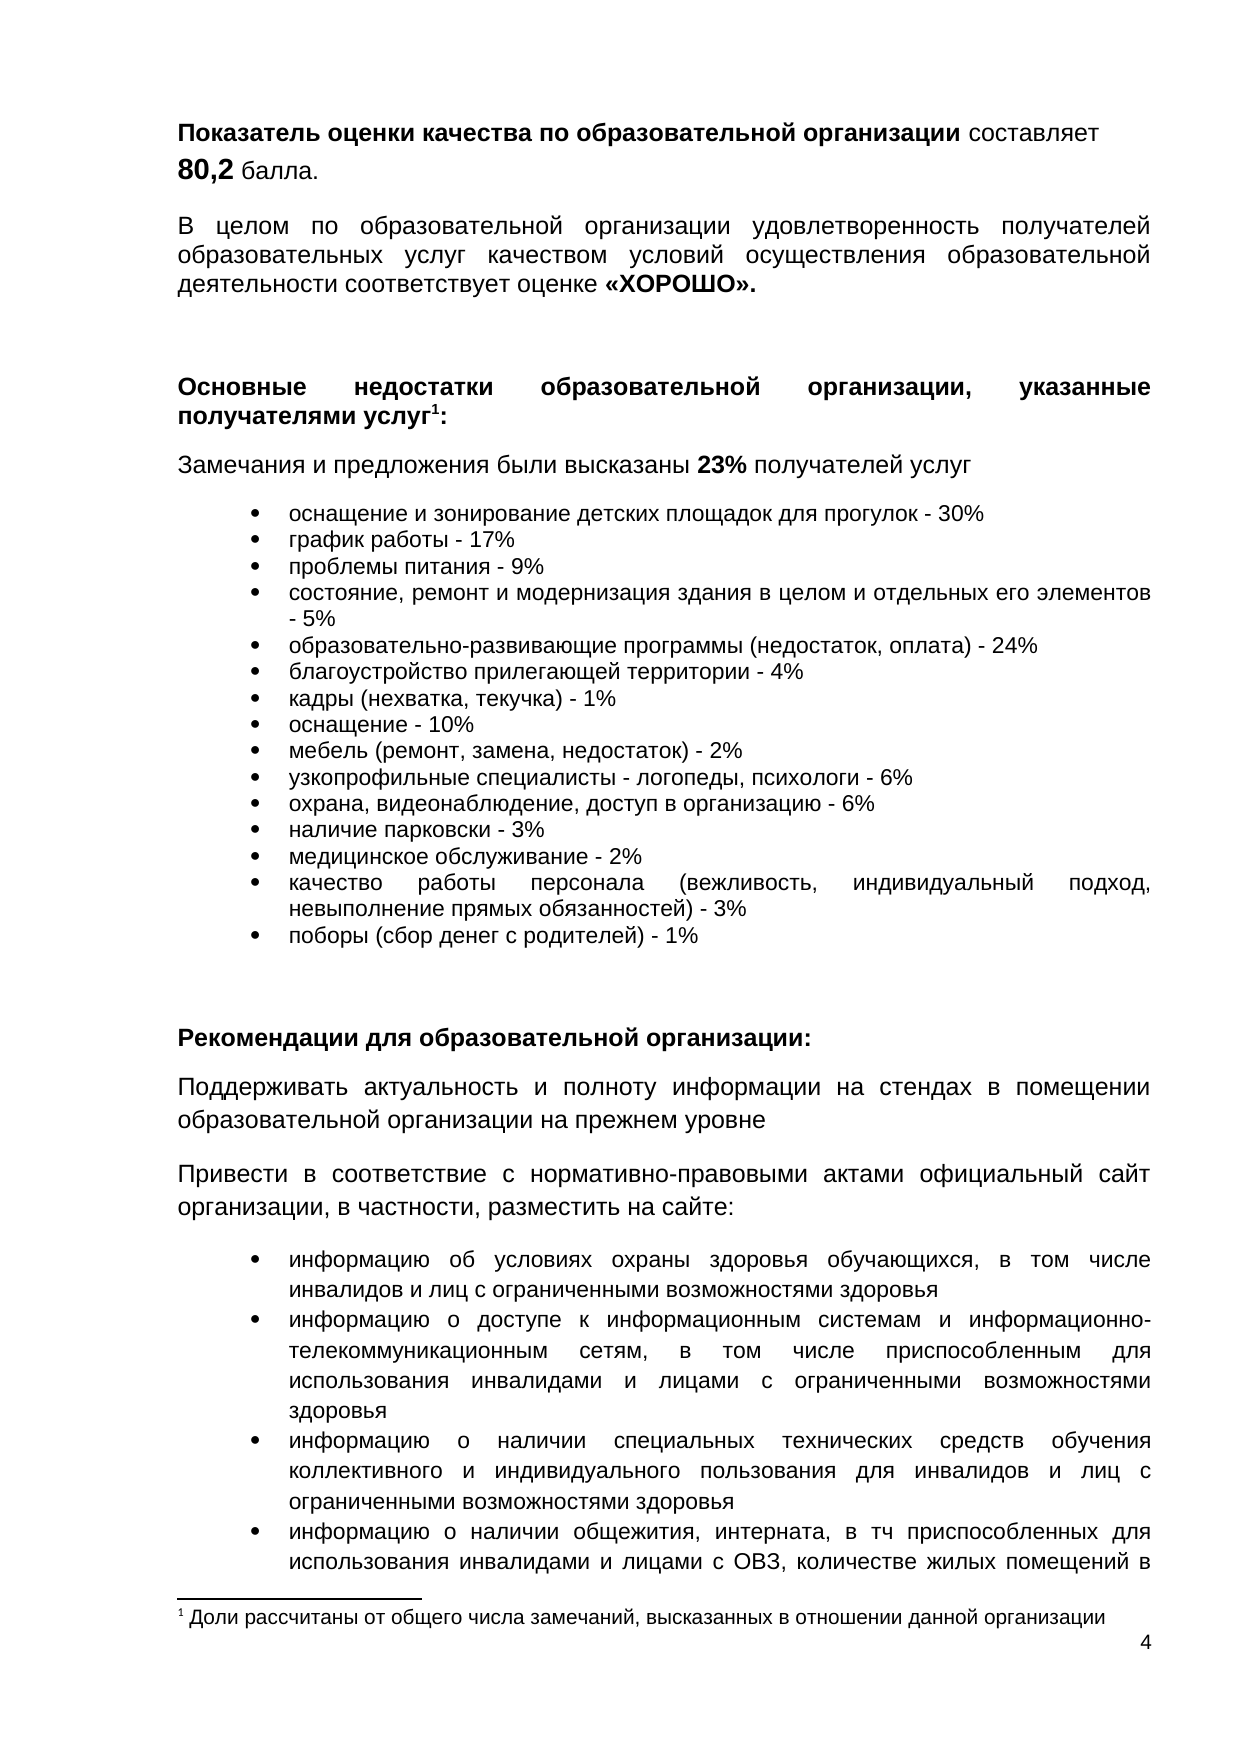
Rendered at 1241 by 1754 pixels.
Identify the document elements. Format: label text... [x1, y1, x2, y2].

list информацию о доступе к информационным системам и информационно-телекоммуникационным сетям, в том числе приспособленным для использования инвалидами и лицами с ограниченными возможностями здоровья [251, 1306, 1152, 1423]
text Привести в соответствие с нормативно-правовыми актами официальный сайт организации, в частности, разместить на сайте: [177, 1159, 1152, 1221]
list информацию о наличии специальных технических средств обучения коллективного и индивидуального пользования для инвалидов и лиц с ограниченными возможностями здоровья [251, 1427, 1152, 1514]
list медицинское обслуживание - 2% [251, 843, 1152, 869]
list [251, 1518, 1152, 1574]
list благоустройство прилегающей территории - 4% [251, 658, 1152, 684]
list качество работы персонала (вежливость, индивидуальный подход, невыполнение прямых обязанностей) - 3% [251, 869, 1152, 922]
list наличие парковски - 3% [251, 816, 1152, 843]
list мебель (ремонт, замена, недостаток) - 2% [251, 737, 1152, 763]
text Основные недостатки образовательной организации, указанные получателями услуг: [177, 372, 1152, 429]
text Показатель оценки качества по образовательной организации составляет 80,2 балла. [177, 118, 1152, 185]
text Замечания и предложения были высказаны 23% получателей услуг [177, 450, 1152, 479]
list оснащение и зонирование детских площадок для прогулок - 30% [251, 500, 1152, 526]
text Поддерживать актуальность и полноту информации на стендах в помещении образовательной организации на прежнем уровне [177, 1072, 1152, 1134]
list кадры (нехватка, текучка) - 1% [251, 684, 1152, 711]
list узкопрофильные специалисты - логопеды, психологи - 6% [251, 763, 1152, 790]
list график работы - 17% [251, 526, 1152, 553]
list информацию об условиях охраны здоровья обучающихся, в том числе инвалидов и лиц с ограниченными возможностями здоровья [251, 1246, 1152, 1302]
list поборы (сбор денег с родителей) - 1% [251, 922, 1152, 948]
text Рекомендации для образовательной организации: [177, 1023, 1152, 1051]
list проблемы питания - 9% [251, 553, 1152, 579]
text В целом по образовательной организации удовлетворенность получателей образовательных услуг качеством условий осуществления образовательной деятельности соответствует оценке «ХОРОШО». [177, 211, 1152, 297]
list состояние, ремонт и модернизация здания в целом и отдельных его элементов - 5% [251, 579, 1152, 632]
list оснащение - 10% [251, 711, 1152, 737]
list охрана, видеонаблюдение, доступ в организацию - 6% [251, 790, 1152, 816]
list образовательно-развивающие программы (недостаток, оплата) - 24% [251, 632, 1152, 658]
